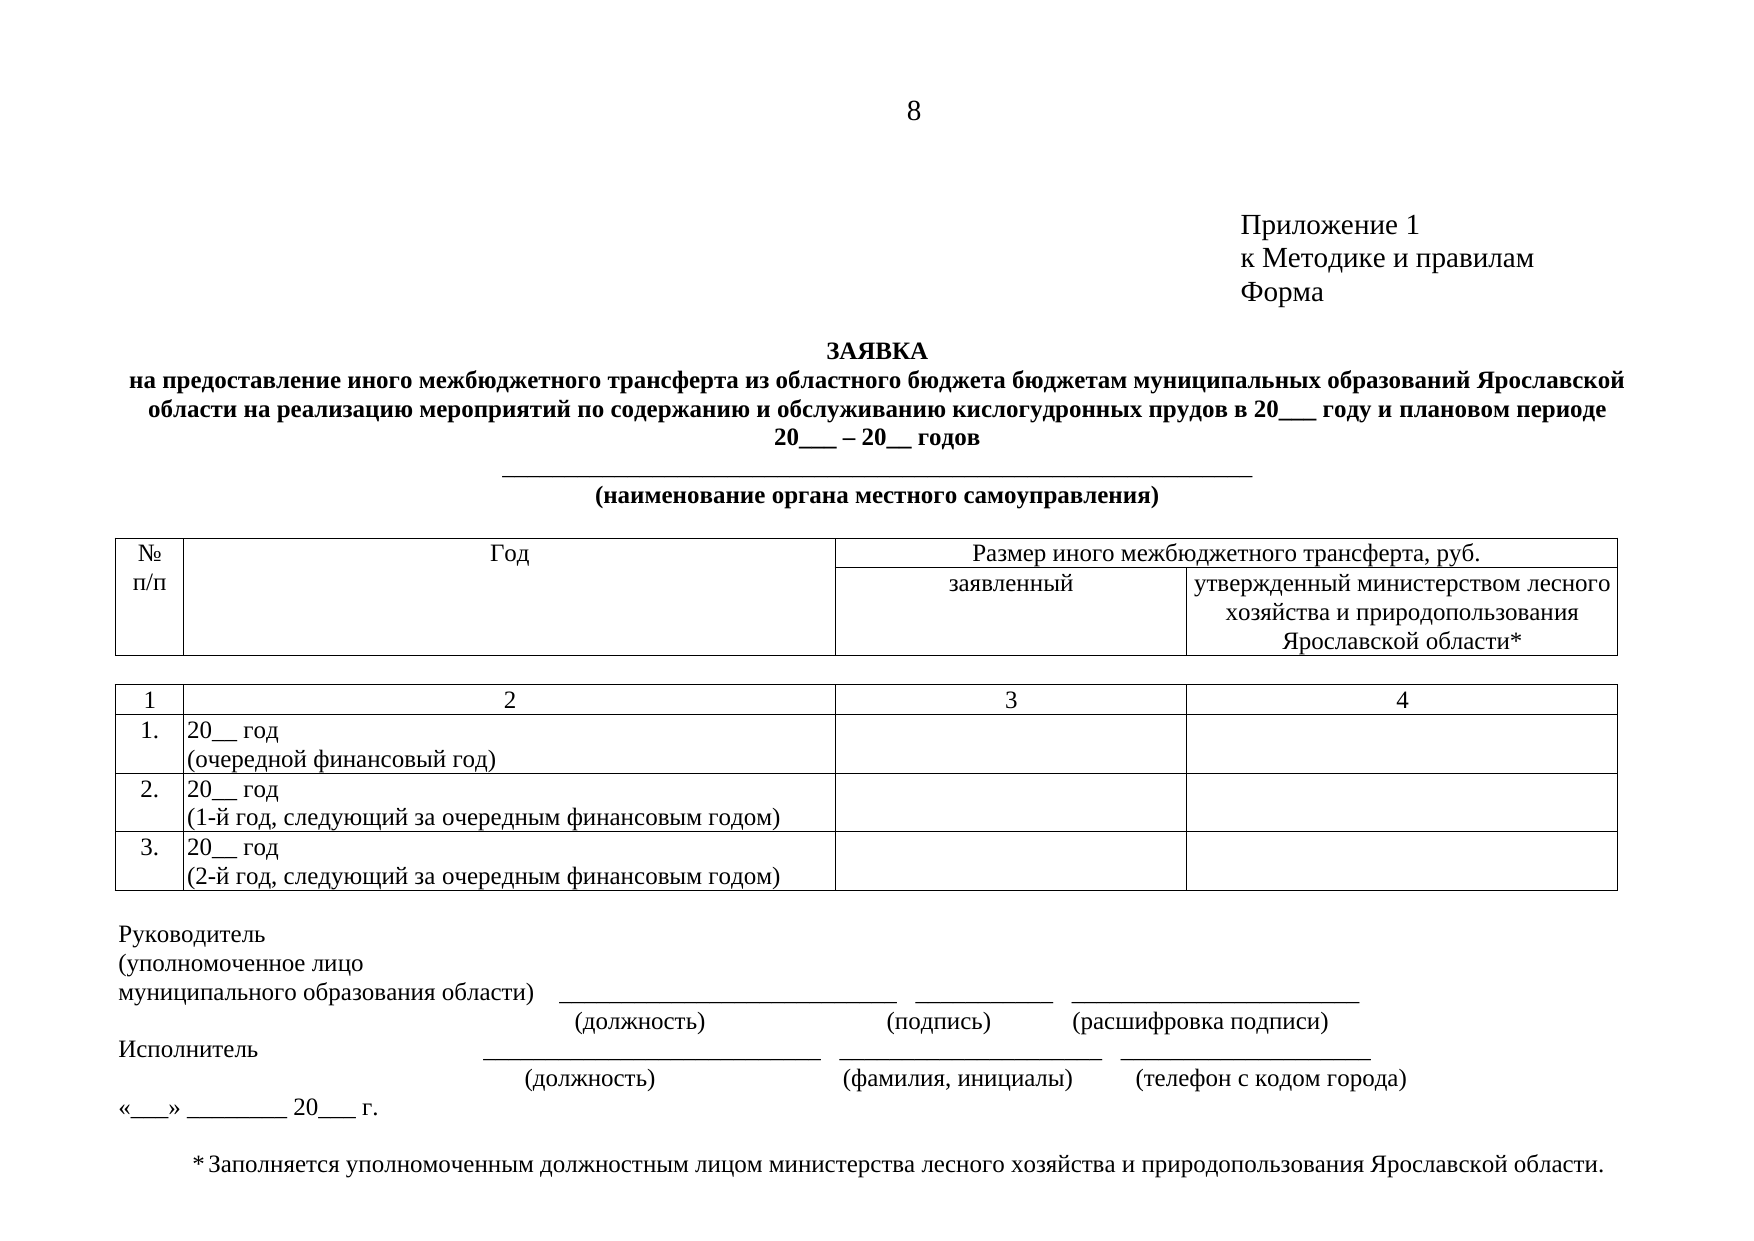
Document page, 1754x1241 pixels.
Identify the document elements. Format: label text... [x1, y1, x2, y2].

text (уполномоченное лицо [118, 948, 1636, 977]
text на предоставление иного межбюджетного трансферта из областного бюджета бюджетам муниципальных образований Ярославской области на реализацию мероприятий по содержанию и обслуживанию кислогудронных прудов в 20___ году и плановом периоде 20___ – 20__ годов [118, 365, 1636, 451]
table_cell 2. [116, 774, 183, 831]
table_cell [836, 832, 1186, 890]
table_header Год [184, 539, 835, 654]
table_cell 20__ год (очередной финансовый год) [184, 715, 835, 773]
text Руководитель [118, 919, 1636, 948]
table_cell [1187, 832, 1617, 890]
text к Методике и правилам [1240, 240, 1636, 274]
text ____________________________________________________________ [118, 451, 1636, 480]
table_cell [836, 774, 1186, 831]
text (должность) (подпись) (расшифровка подписи) [118, 1006, 1636, 1034]
table_header 2 [184, 685, 835, 714]
text Форма [1240, 274, 1636, 307]
table_cell 3. [116, 832, 183, 890]
table_cell [1187, 774, 1617, 831]
text (должность) (фамилия, инициалы) (телефон с кодом города) [118, 1063, 1636, 1092]
text (наименование органа местного самоуправления) [118, 480, 1636, 509]
text Приложение 1 [1240, 207, 1636, 240]
table_header 1 [116, 685, 183, 714]
text муниципального образования области) ___________________________ ___________ _______________________ [118, 977, 1636, 1006]
table_cell утвержденный министерством лесного хозяйства и природопользования Ярославской области* [1187, 568, 1617, 654]
text «___» ________ 20___ г. [118, 1092, 1636, 1121]
text ЗАЯВКА [118, 336, 1636, 365]
text Исполнитель ___________________________ _____________________ ____________________ [118, 1034, 1636, 1063]
table_header 4 [1187, 685, 1617, 714]
table_cell заявленный [836, 568, 1186, 654]
table_cell 20__ год (1-й год, следующий за очередным финансовым годом) [184, 774, 835, 831]
table_header 3 [836, 685, 1186, 714]
table_header Размер иного межбюджетного трансферта, руб. [836, 539, 1617, 567]
table_cell [836, 715, 1186, 773]
table_header № п/п [116, 539, 183, 654]
table_cell 1. [116, 715, 183, 773]
table_cell 20__ год (2-й год, следующий за очередным финансовым годом) [184, 832, 835, 890]
table_cell [1187, 715, 1617, 773]
text * Заполняется уполномоченным должностным лицом министерства лесного хозяйства и природопользования Ярославской области. [118, 1149, 1636, 1178]
